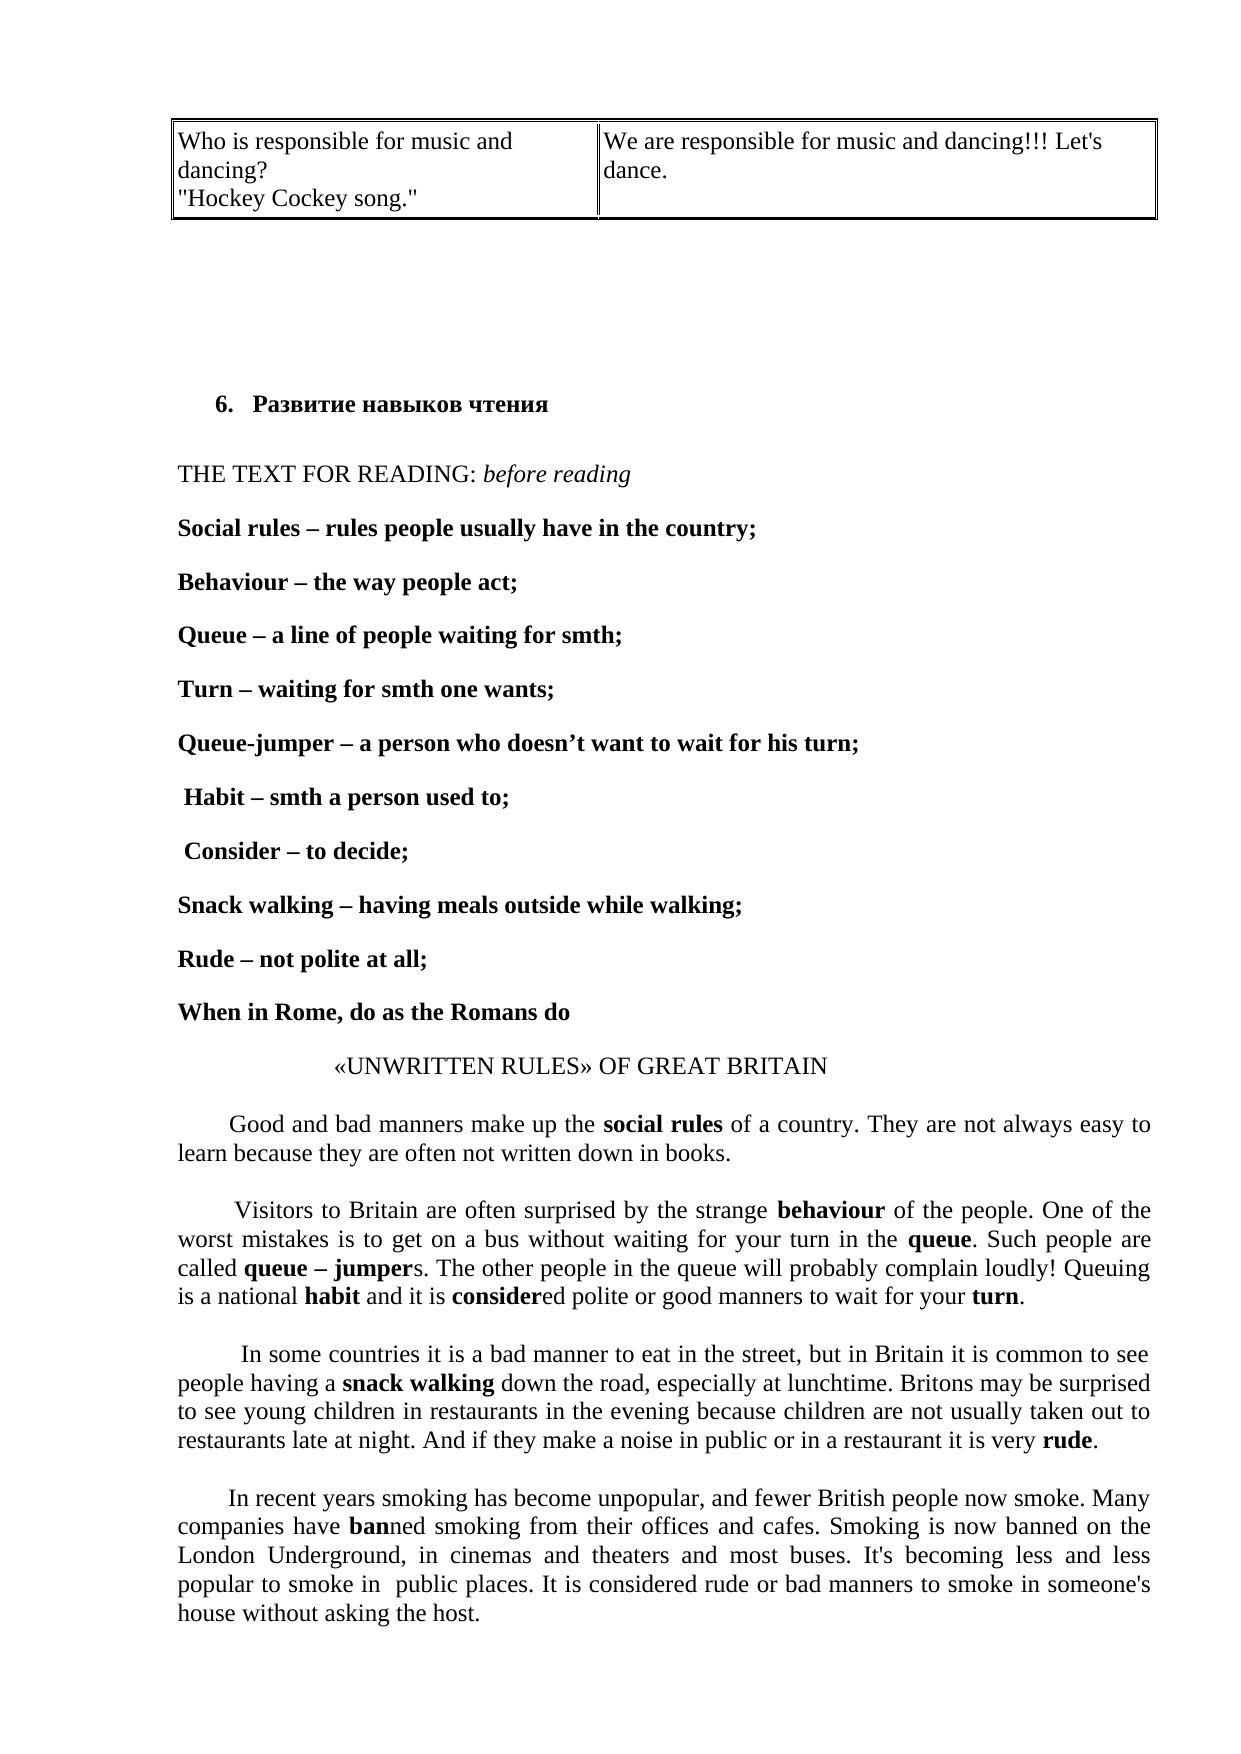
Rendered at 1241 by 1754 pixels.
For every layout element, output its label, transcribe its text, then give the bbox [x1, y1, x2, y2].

text In some countries it is a bad manner to eat in the street, but in Britain it is common to see people having a snack walking down the road, especially at lunchtime. Britons may be surprised to see young children in restaurants in the evening because children are not usually taken out to restaurants late at night. And if they make a noise in public or in a restaurant it is very rude. [177, 1339, 1152, 1454]
text Consider – to decide; [177, 836, 1152, 865]
list Развитие навыков чтения [215, 389, 1152, 418]
text Snack walking – having meals outside while walking; [177, 890, 1152, 918]
text Habit – smth a person used to; [177, 782, 1152, 811]
table_header We are responsible for music and dancing!!! Let's dance. [599, 122, 1155, 217]
text When in Rome, do as the Romans do [177, 997, 1152, 1026]
text In recent years smoking has become unpopular, and fewer British people now smoke. Many companies have banned smoking from their offices and cafes. Smoking is now banned on the London Underground, in cinemas and theaters and most buses. It's becoming less and less popular to smoke in public places. It is considered rude or bad manners to smoke in someone's house without asking the host. [177, 1483, 1152, 1626]
table_header Who is responsible for music and dancing? "Hockey Cockey song." [174, 122, 598, 217]
text Queue – a line of people waiting for smth; [177, 621, 1152, 649]
text «UNWRITTEN RULES» OF GREAT BRITAIN [177, 1051, 1152, 1080]
text Rude – not polite at all; [177, 944, 1152, 972]
text Visitors to Britain are often surprised by the strange behaviour of the people. One of the worst mistakes is to get on a bus without waiting for your turn in the queue. Such people are called queue – jumpers. The other people in the queue will probably complain loudly! Queuing is a national habit and it is considered polite or good manners to wait for your turn. [177, 1195, 1152, 1310]
text Behaviour – the way people act; [177, 567, 1152, 595]
text Turn – waiting for smth one wants; [177, 674, 1152, 703]
text Queue-jumper – a person who doesn’t want to wait for his turn; [177, 728, 1152, 757]
text Social rules – rules people usually have in the country; [177, 513, 1152, 542]
text Good and bad manners make up the social rules of a country. They are not always easy to learn because they are often not written down in books. [177, 1109, 1152, 1166]
text THE TEXT FOR READING: before reading [177, 459, 1152, 488]
